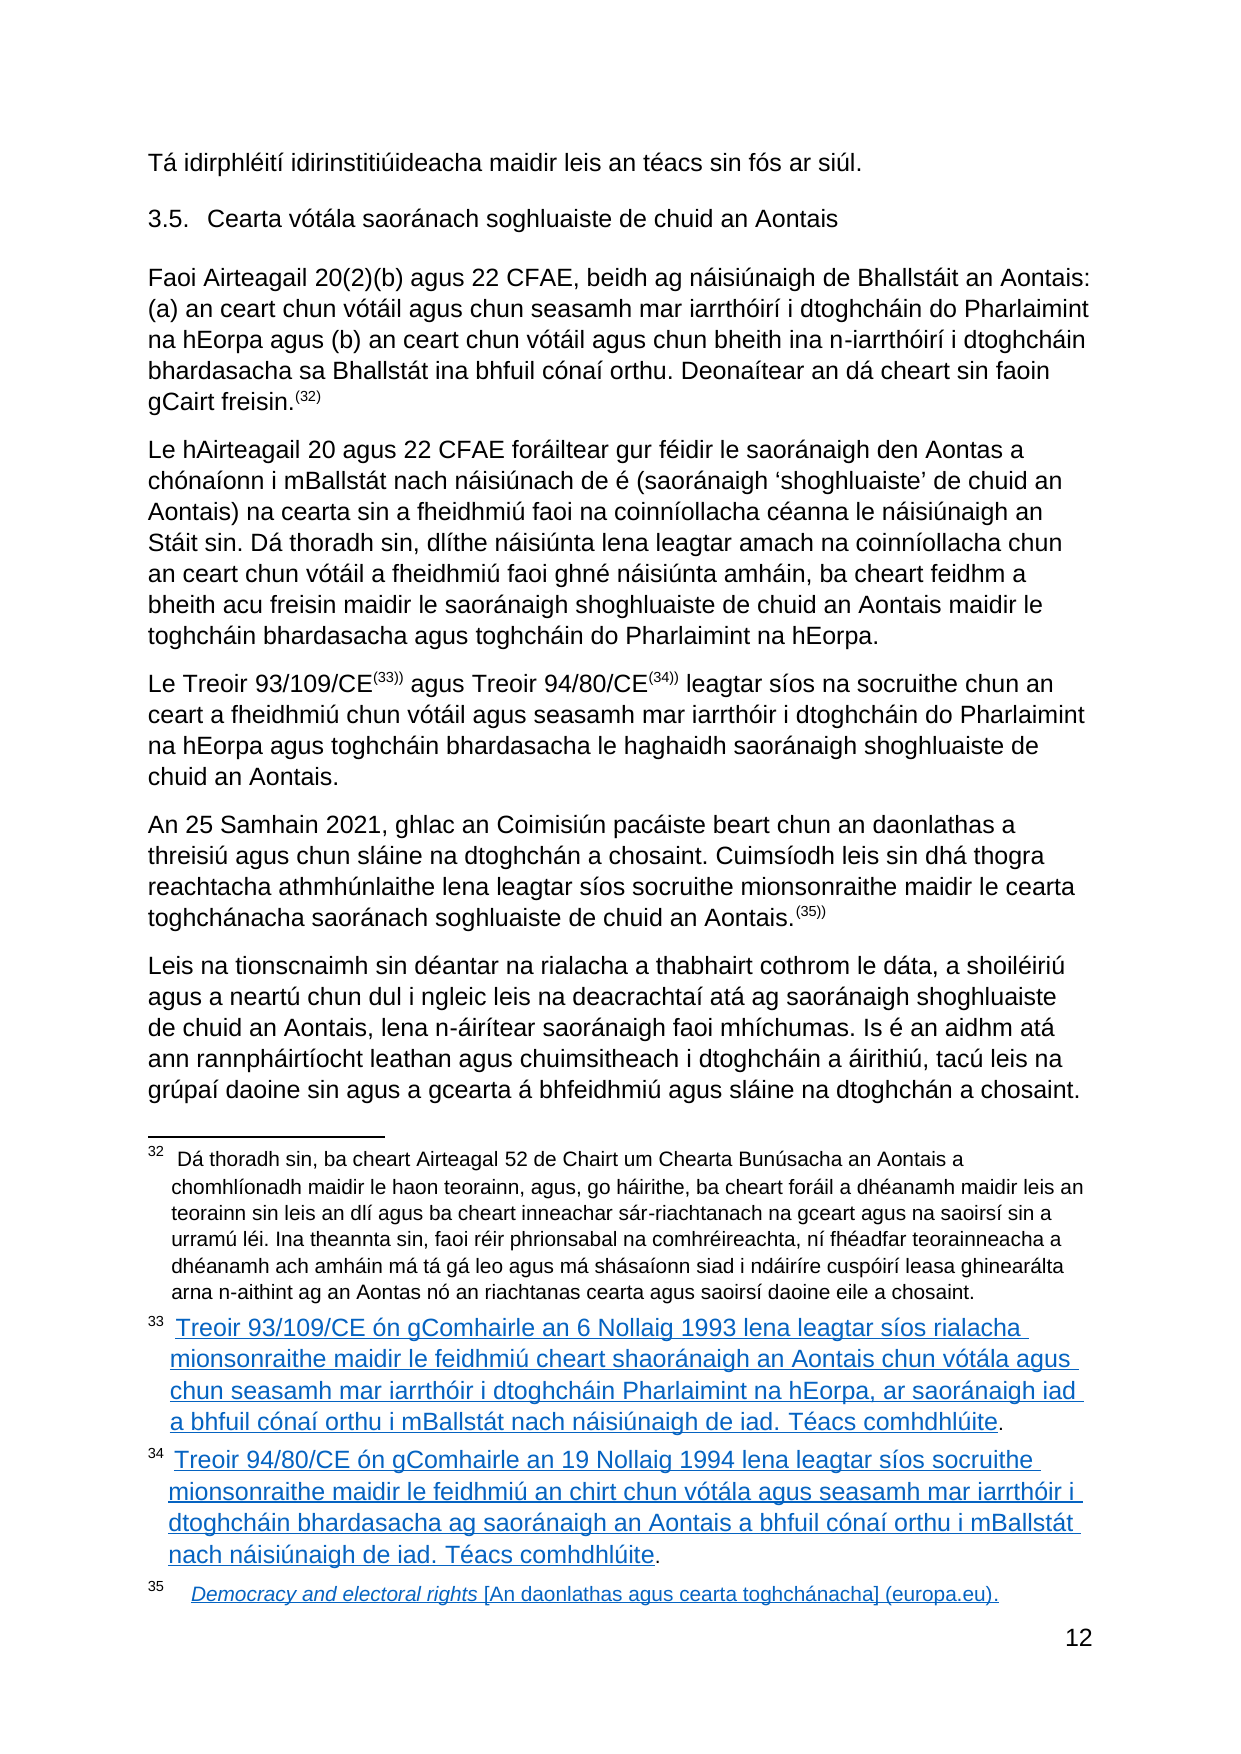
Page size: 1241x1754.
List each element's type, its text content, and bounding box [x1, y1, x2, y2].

text An 25 Samhain 2021, ghlac an Coimisiún pacáiste beart chun an daonlathas a threisiú agus chun sláine na dtoghchán a chosaint. Cuimsíodh leis sin dhá thogra reachtacha athmhúnlaithe lena leagtar síos socruithe mionsonraithe maidir le cearta toghchánacha saoránach soghluaiste de chuid an Aontais.()) [148, 810, 1092, 932]
text Faoi Airteagail 20(2)(b) agus 22 CFAE, beidh ag náisiúnaigh de Bhallstáit an Aontais: (a) an ceart chun vótáil agus chun seasamh mar iarrthóirí i dtoghcháin do Pharlaimint na hEorpa agus (b) an ceart chun vótáil agus chun bheith ina n‑iarrthóirí i dtoghcháin bhardasacha sa Bhallstát ina bhfuil cónaí orthu. Deonaítear an dá cheart sin faoin gCairt freisin.() [148, 263, 1092, 416]
text Tá idirphléití idirinstitiúideacha maidir leis an téacs sin fós ar siúl. [148, 148, 1092, 176]
text Le hAirteagail 20 agus 22 CFAE foráiltear gur féidir le saoránaigh den Aontas a chónaíonn i mBallstát nach náisiúnach de é (saoránaigh ‘shoghluaiste’ de chuid an Aontais) na cearta sin a fheidhmiú faoi na coinníollacha céanna le náisiúnaigh an Stáit sin. Dá thoradh sin, dlíthe náisiúnta lena leagtar amach na coinníollacha chun an ceart chun vótáil a fheidhmiú faoi ghné náisiúnta amháin, ba cheart feidhm a bheith acu freisin maidir le saoránaigh shoghluaiste de chuid an Aontais maidir le toghcháin bhardasacha agus toghcháin do Pharlaimint na hEorpa. [148, 435, 1092, 650]
text Le Treoir 93/109/CE()) agus Treoir 94/80/CE()) leagtar síos na socruithe chun an ceart a fheidhmiú chun vótáil agus seasamh mar iarrthóir i dtoghcháin do Pharlaimint na hEorpa agus toghcháin bhardasacha le haghaidh saoránaigh shoghluaiste de chuid an Aontais. [148, 669, 1092, 791]
text Leis na tionscnaimh sin déantar na rialacha a thabhairt cothrom le dáta, a shoiléiriú agus a neartú chun dul i ngleic leis na deacrachtaí atá ag saoránaigh shoghluaiste de chuid an Aontais, lena n‑áirítear saoránaigh faoi mhíchumas. Is é an aidhm atá ann rannpháirtíocht leathan agus chuimsitheach i dtoghcháin a áirithiú, tacú leis na grúpaí daoine sin agus a gcearta á bhfeidhmiú agus sláine na dtoghchán a chosaint. Leis na tionscnaimh sin iarrtar ar na Ballstáit freisin faisnéis thoghchánach a dhéanamh inrochtana do shaoránaigh shoghluaiste de chuid an Aontais atá faoi mhíchumas trí mhodhanna, móid agus formáidí iomchuí cumarsáide a úsáid. Beartaítear leis na tionscnaimh go mbeidh rochtain chomhionann ag saoránaigh shoghluaiste de chuid an Aontais ar dheiseanna cianvótála agus vótála leictreonaí, faoi na coinníollacha céanna le náisiúnaigh an Bhallstáit sin. Tá idirphléití idirinstitiúideacha maidir leis na téacsanna sin ar siúl. [148, 951, 1092, 1104]
subtitle Cearta vótála saoránach soghluaiste de chuid an Aontais [148, 204, 1092, 232]
